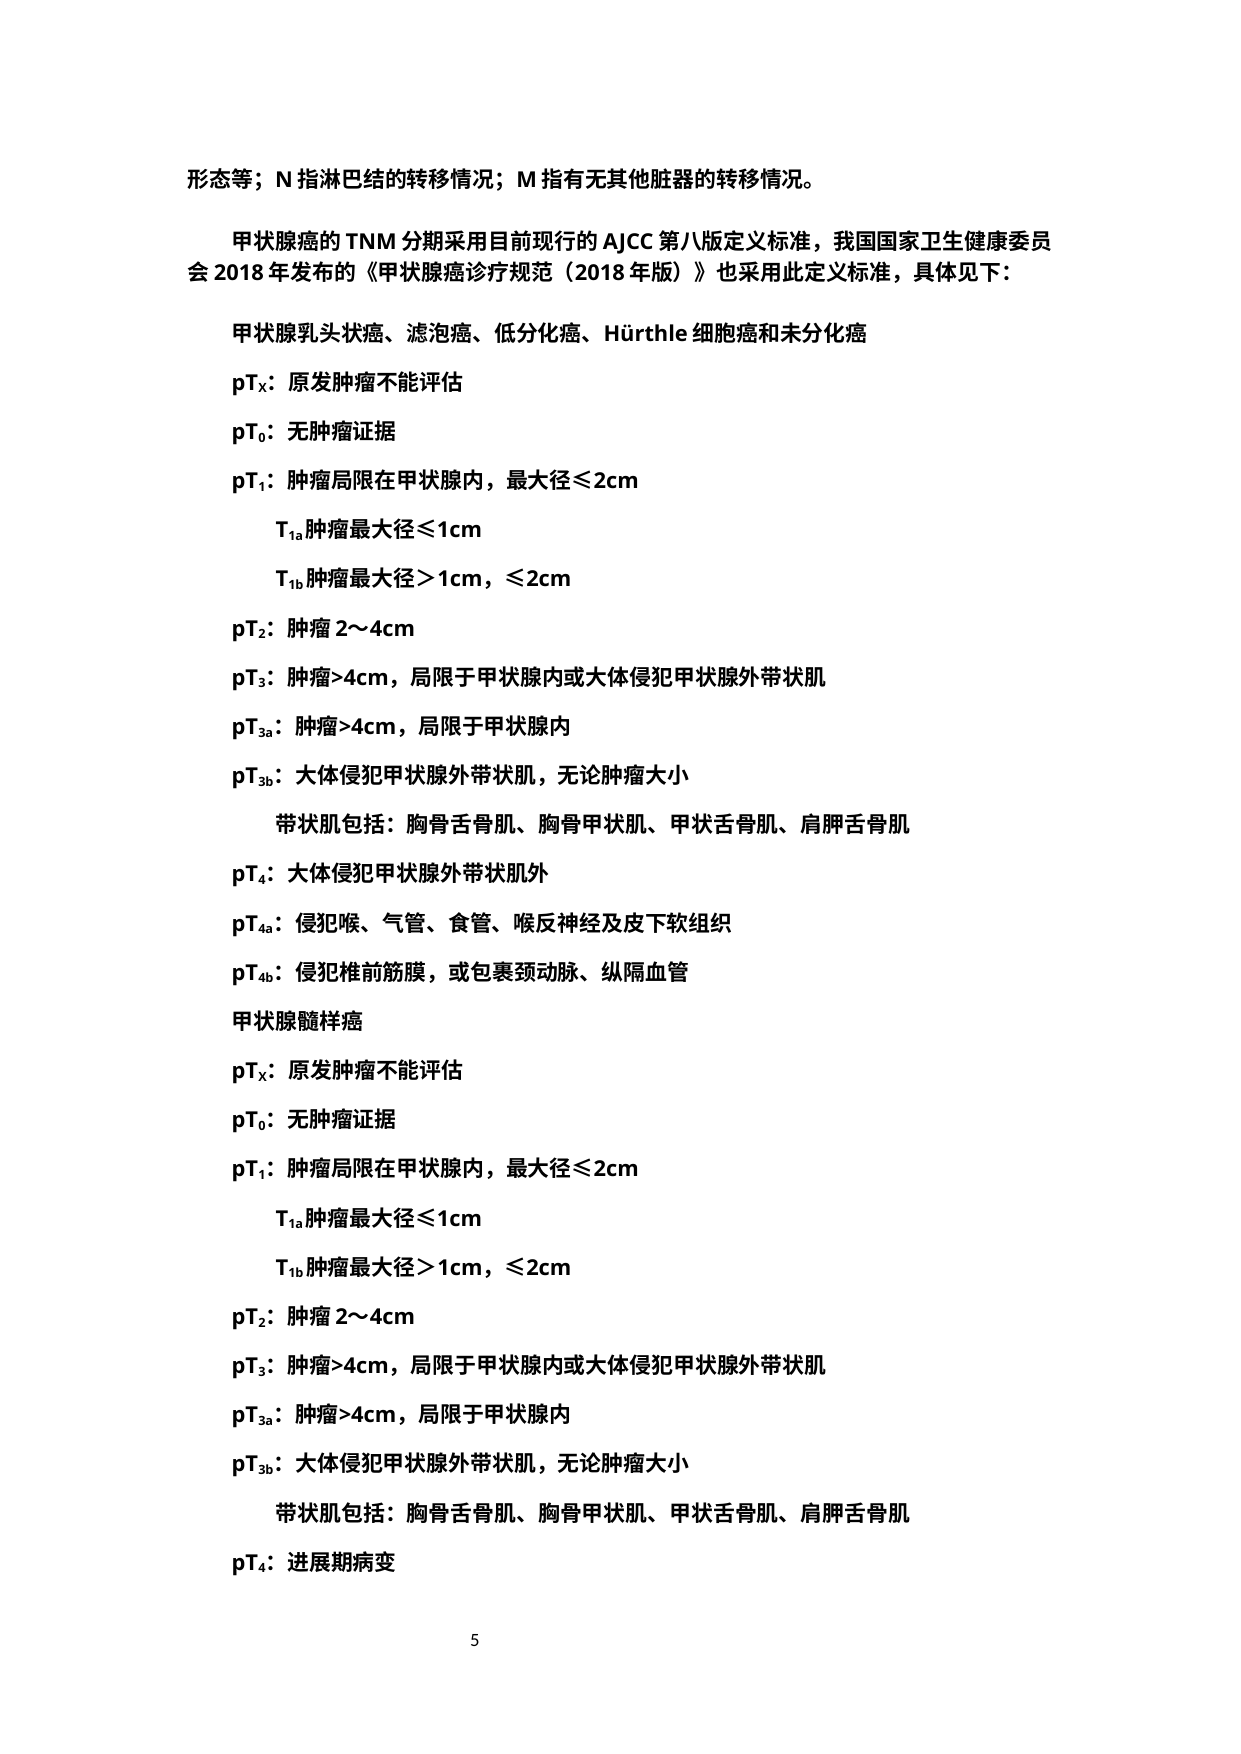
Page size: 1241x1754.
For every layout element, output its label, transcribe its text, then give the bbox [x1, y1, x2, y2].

text 甲状腺乳头状癌、滤泡癌、低分化癌、Hürthle细胞癌和未分化癌 [187, 316, 1053, 348]
list 带状肌包括：胸骨舌骨肌、胸骨甲状肌、甲状舌骨肌、肩胛舌骨肌 [187, 807, 1053, 839]
list pT2：肿瘤2～4cm [187, 610, 1053, 643]
list pT4：大体侵犯甲状腺外带状肌外 [187, 856, 1053, 888]
list pT3a：肿瘤>4cm，局限于甲状腺内 [187, 708, 1053, 741]
list pTX：原发肿瘤不能评估 [187, 364, 1053, 397]
list pT4：进展期病变 [187, 1544, 1053, 1577]
list T1a肿瘤最大径≤1cm [187, 512, 1053, 544]
list pT3：肿瘤>4cm，局限于甲状腺内或大体侵犯甲状腺外带状肌 [187, 659, 1053, 692]
list pTX：原发肿瘤不能评估 [187, 1053, 1053, 1085]
list pT3b：大体侵犯甲状腺外带状肌，无论肿瘤大小 [187, 758, 1053, 790]
list pT3a：肿瘤>4cm，局限于甲状腺内 [187, 1397, 1053, 1429]
list pT0：无肿瘤证据 [187, 1102, 1053, 1134]
list pT3b：大体侵犯甲状腺外带状肌，无论肿瘤大小 [187, 1446, 1053, 1478]
list pT0：无肿瘤证据 [187, 413, 1053, 446]
text 甲状腺癌的TNM分期采用目前现行的AJCC第八版定义标准，我国国家卫生健康委员会2018年发布的《甲状腺癌诊疗规范（2018年版）》也采用此定义标准，具体见下： [187, 224, 1053, 287]
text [187, 162, 1053, 194]
list 带状肌包括：胸骨舌骨肌、胸骨甲状肌、甲状舌骨肌、肩胛舌骨肌 [187, 1495, 1053, 1528]
list pT3：肿瘤>4cm，局限于甲状腺内或大体侵犯甲状腺外带状肌 [187, 1348, 1053, 1380]
list 甲状腺髓样癌 [187, 1003, 1053, 1036]
list pT1：肿瘤局限在甲状腺内，最大径≤2cm [187, 1151, 1053, 1183]
list pT4b：侵犯椎前筋膜，或包裹颈动脉、纵隔血管 [187, 954, 1053, 987]
list T1b肿瘤最大径＞1cm，≤2cm [187, 1249, 1053, 1282]
list pT1：肿瘤局限在甲状腺内，最大径≤2cm [187, 463, 1053, 495]
list T1a肿瘤最大径≤1cm [187, 1200, 1053, 1233]
list pT4a：侵犯喉、气管、食管、喉反神经及皮下软组织 [187, 905, 1053, 938]
list pT2：肿瘤2～4cm [187, 1298, 1053, 1331]
list T1b肿瘤最大径＞1cm，≤2cm [187, 561, 1053, 593]
